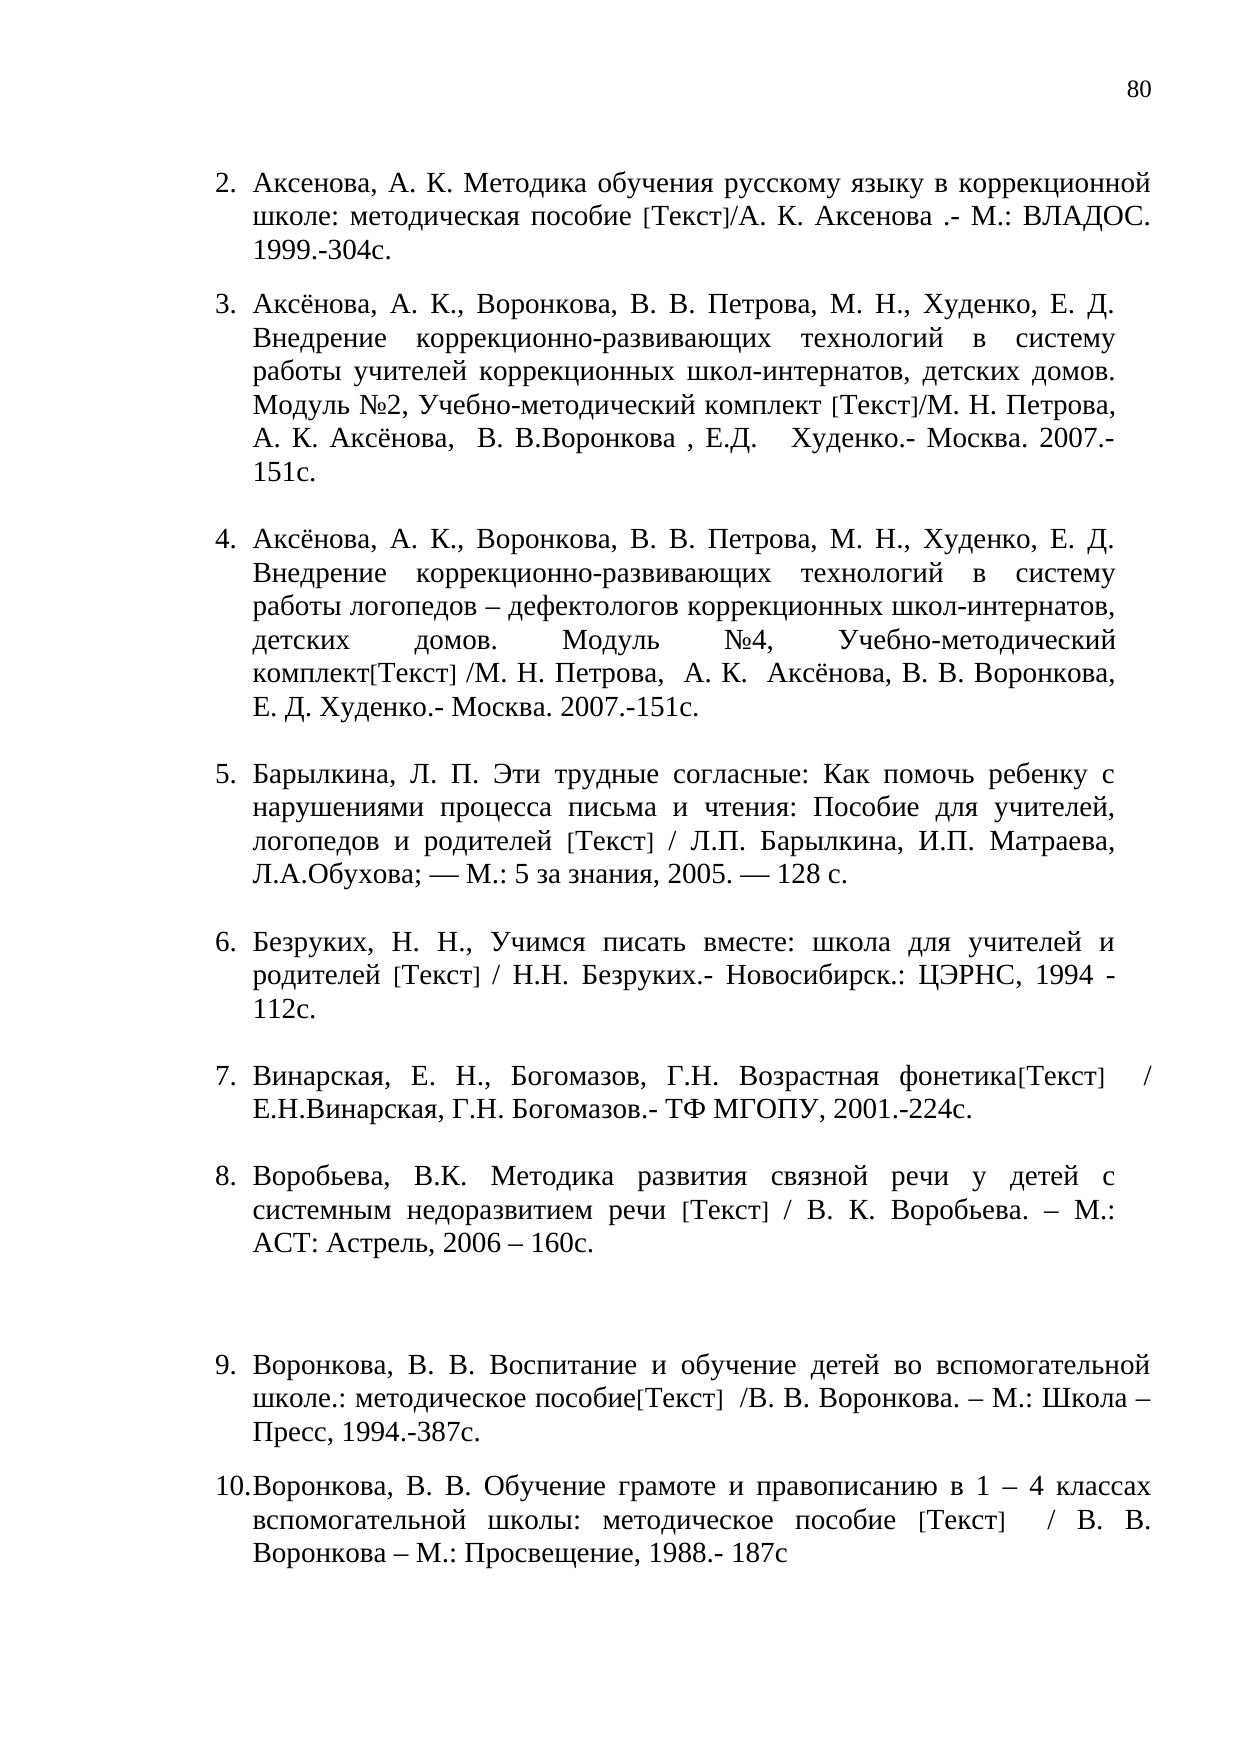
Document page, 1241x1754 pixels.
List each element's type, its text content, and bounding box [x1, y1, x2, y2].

list Барылкина, Л. П. Эти трудные согласные: Как помочь ребенку с нарушениями процесса письма и чтения: Пособие для учителей, логопедов и родителей [Текст] / Л.П. Барылкина, И.П. Матраева, Л.А.Обухова; — М.: 5 за знания, 2005. — 128 с. [215, 756, 1116, 890]
list Воронкова, В. В. Обучение грамоте и правописанию в 1 – 4 классах вспомогательной школы: методическое пособие [Текст] / В. В. Воронкова – М.: Просвещение, 1988.- 187с [215, 1468, 1152, 1569]
list Винарская, Е. Н., Богомазов, Г.Н. Возрастная фонетика[Текст] / Е.Н.Винарская, Г.Н. Богомазов.- ТФ МГОПУ, 2001.-224с. [215, 1058, 1152, 1125]
list Воробьева, В.К. Методика развития связной речи у детей с системным недоразвитием речи [Текст] / В. К. Воробьева. – М.: АСТ: Астрель, 2006 – 160с. [215, 1158, 1116, 1259]
list Аксёнова, А. К., Воронкова, В. В. Петрова, М. Н., Худенко, Е. Д. Внедрение коррекционно-развивающих технологий в систему работы логопедов – дефектологов коррекционных школ-интернатов, детских домов. Модуль №4, Учебно-методический комплект[Текст] /М. Н. Петрова, А. К. Аксёнова, В. В. Воронкова, Е. Д. Худенко.- Москва. 2007.-151с. [215, 521, 1116, 722]
list Аксенова, А. К. Методика обучения русскому языку в коррекционной школе: методическая пособие [Текст]/А. К. Аксенова .- М.: ВЛАДОС. 1999.-304с. [215, 165, 1152, 266]
list Безруких, Н. Н., Учимся писать вместе: школа для учителей и родителей [Текст] / Н.Н. Безруких.- Новосибирск.: ЦЭРНС, 1994 -112с. [215, 924, 1116, 1024]
list Аксёнова, А. К., Воронкова, В. В. Петрова, М. Н., Худенко, Е. Д. Внедрение коррекционно-развивающих технологий в систему работы учителей коррекционных школ-интернатов, детских домов. Модуль №2, Учебно-методический комплект [Текст]/М. Н. Петрова, А. К. Аксёнова, В. В.Воронкова , Е.Д. Худенко.- Москва. 2007.-151с. [215, 286, 1116, 488]
list Воронкова, В. В. Воспитание и обучение детей во вспомогательной школе.: методическое пособие[Текст] /В. В. Воронкова. – М.: Школа – Пресс, 1994.-387с. [215, 1347, 1152, 1448]
